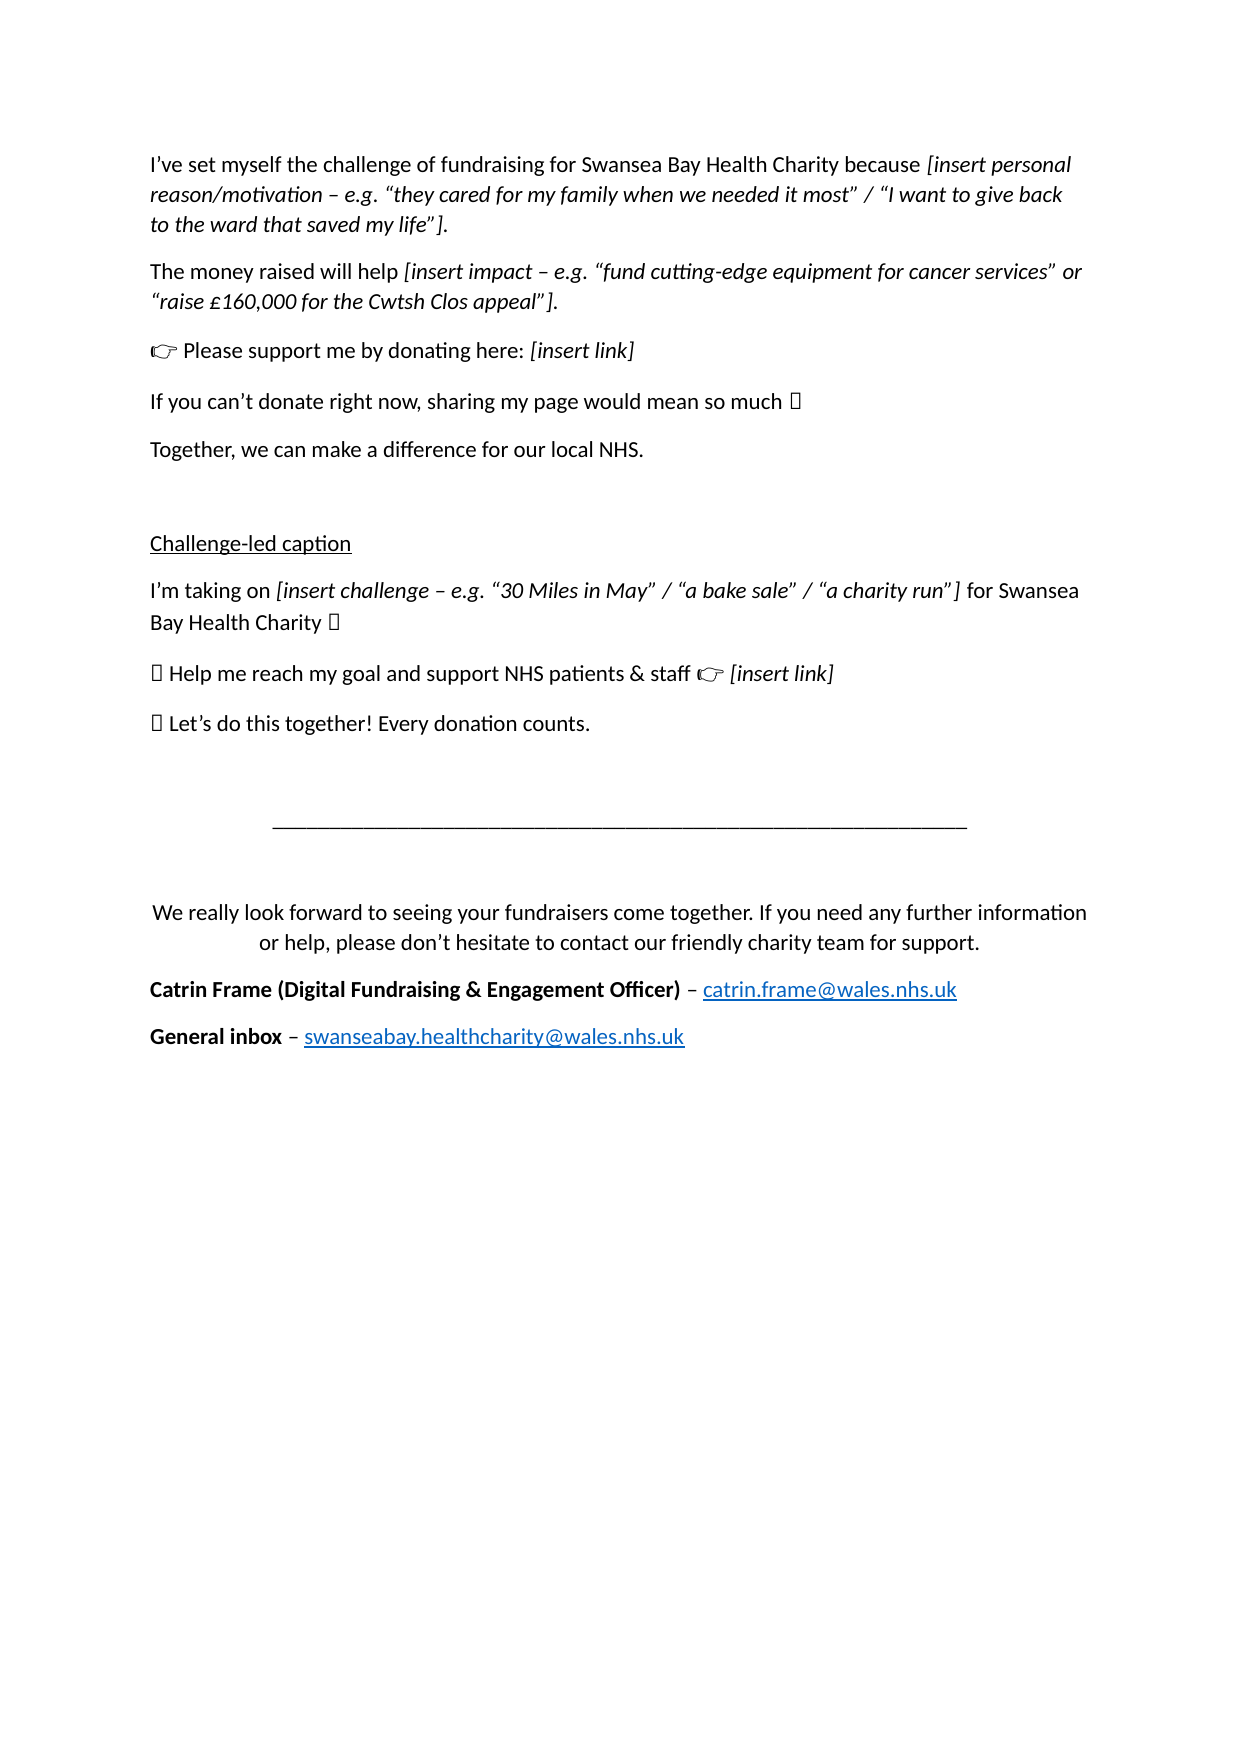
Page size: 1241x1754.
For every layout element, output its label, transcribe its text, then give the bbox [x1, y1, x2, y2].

text _____________________________________________________________ [150, 804, 1090, 832]
text Catrin Frame (Digital Fundraising & Engagement Officer) – catrin.frame@wales.nhs.uk [150, 975, 1090, 1003]
text 👉 Please support me by donating here: [insert link] [150, 334, 1090, 366]
text 🚀 Let’s do this together! Every donation counts. [150, 707, 1090, 738]
text If you can’t donate right now, sharing my page would mean so much 💙 [150, 385, 1090, 416]
text Challenge-led caption [150, 529, 1090, 557]
text We really look forward to seeing your fundraisers come together. If you need any further information or help, please don’t hesitate to contact our friendly charity team for support. [150, 898, 1090, 956]
text I’m taking on [insert challenge – e.g. “30 Miles in May” / “a bake sale” / “a charity run”] for Swansea Bay Health Charity 🙌 [150, 576, 1090, 638]
text I’ve set myself the challenge of fundraising for Swansea Bay Health Charity because [insert personal reason/motivation – e.g. “they cared for my family when we needed it most” / “I want to give back to the ward that saved my life”]. [150, 150, 1090, 238]
text The money raised will help [insert impact – e.g. “fund cutting-edge equipment for cancer services” or “raise £160,000 for the Cwtsh Clos appeal”]. [150, 257, 1090, 316]
text General inbox – swanseabay.healthcharity@wales.nhs.uk [150, 1022, 1090, 1050]
text Together, we can make a difference for our local NHS. [150, 435, 1090, 463]
text 💙 Help me reach my goal and support NHS patients & staff 👉 [insert link] [150, 657, 1090, 688]
